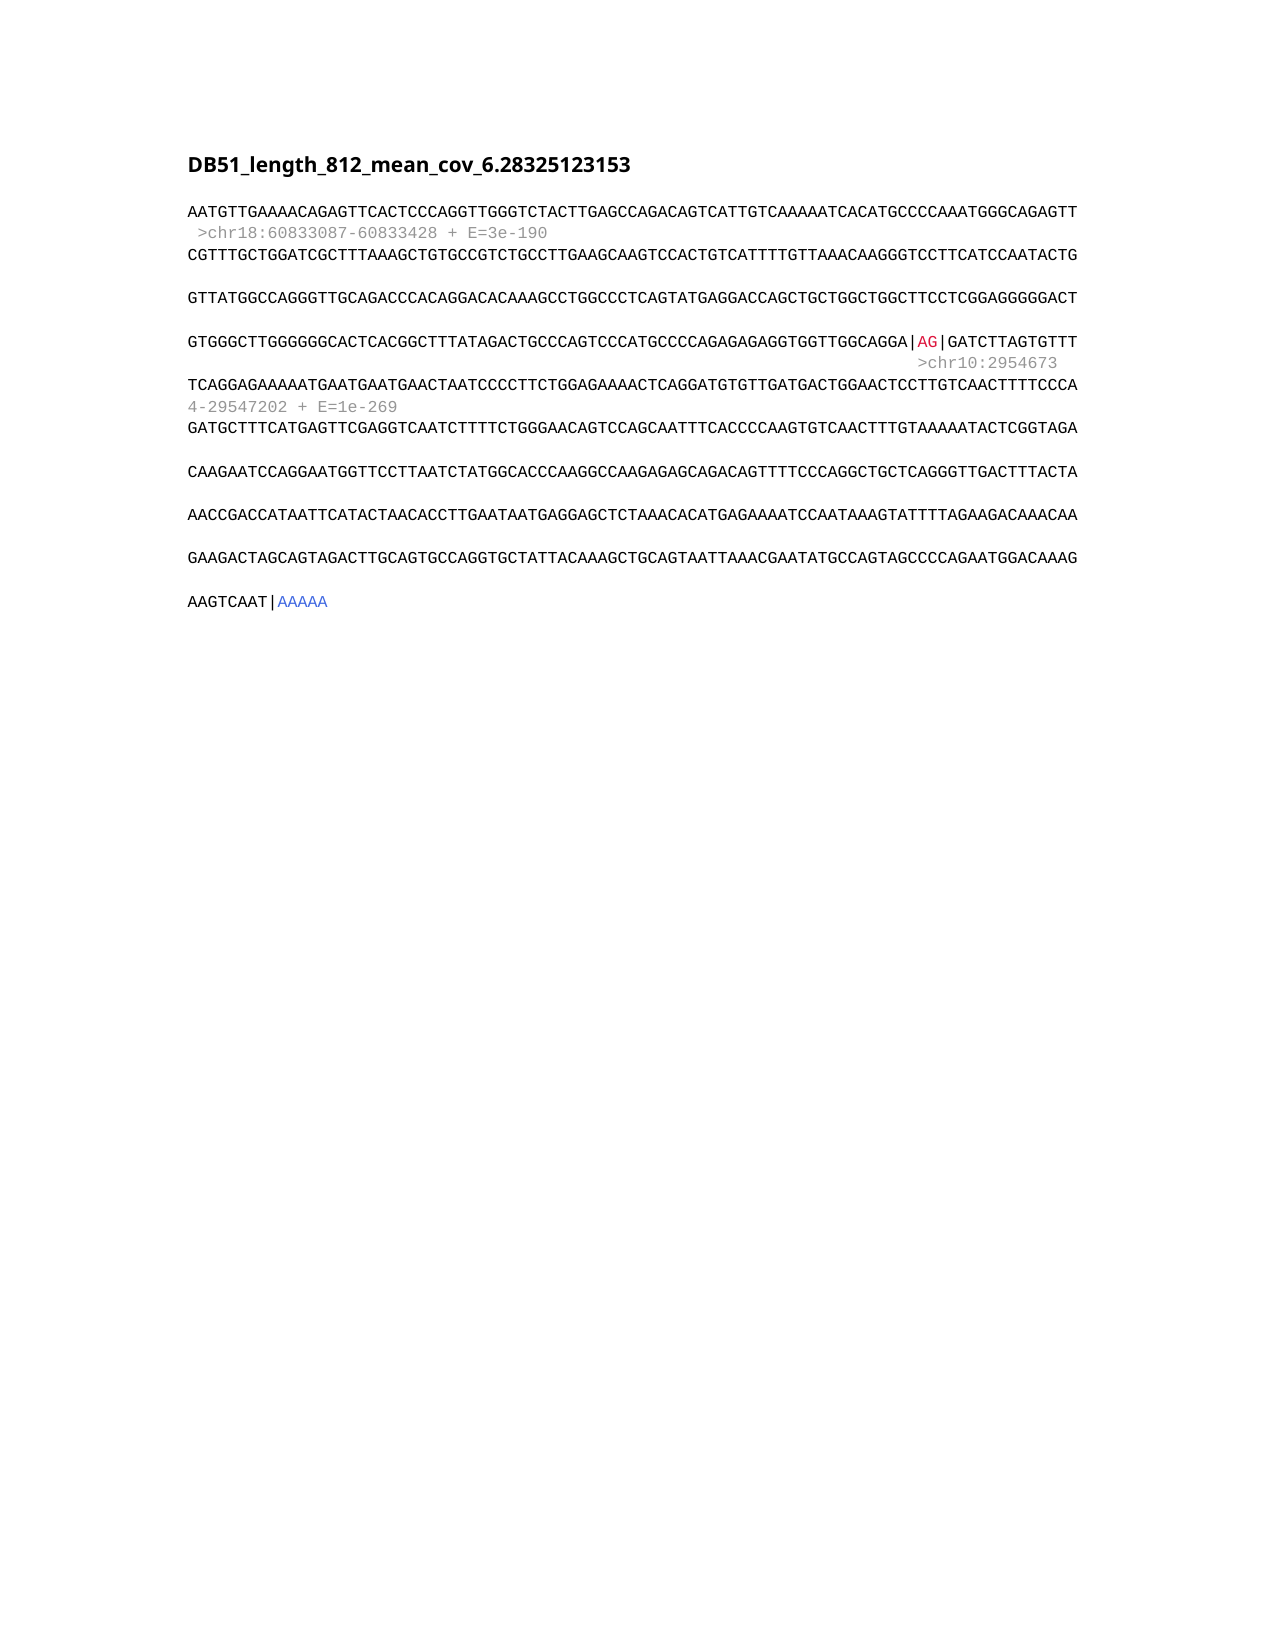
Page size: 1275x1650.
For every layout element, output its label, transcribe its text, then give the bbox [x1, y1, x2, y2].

text DB51_length_812_mean_cov_6.28325123153 [187, 150, 1087, 178]
text AATGTTGAAAACAGAGTTCACTCCCAGGTTGGGTCTACTTGAGCCAGACAGTCATTGTCAAAAATCACATGCCCCAAATGGGCAGAGTT >chr18:60833087-60833428 + E=3e-190 CGTTTGCTGGATCGCTTTAAAGCTGTGCCGTCTGCCTTGAAGCAAGTCCACTGTCATTTTGTTAAACAAGGGTCCTTCATCCAATACTG GTTATGGCCAGGGTTGCAGACCCACAGGACACAAAGCCTGGCCCTCAGTATGAGGACCAGCTGCTGGCTGGCTTCCTCGGAGGGGGACT GTGGGCTTGGGGGGCACTCACGGCTTTATAGACTGCCCAGTCCCATGCCCCAGAGAGAGGTGGTTGGCAGGA|AG|GATCTTAGTGTTT >chr10:2954673 TCAGGAGAAAAATGAATGAATGAACTAATCCCCTTCTGGAGAAAACTCAGGATGTGTTGATGACTGGAACTCCTTGTCAACTTTTCCCA 4-29547202 + E=1e-269 GATGCTTTCATGAGTTCGAGGTCAATCTTTTCTGGGAACAGTCCAGCAATTTCACCCCAAGTGTCAACTTTGTAAAAATACTCGGTAGA CAAGAATCCAGGAATGGTTCCTTAATCTATGGCACCCAAGGCCAAGAGAGCAGACAGTTTTCCCAGGCTGCTCAGGGTTGACTTTACTA AACCGACCATAATTCATACTAACACCTTGAATAATGAGGAGCTCTAAACACATGAGAAAATCCAATAAAGTATTTTAGAAGACAAACAA GAAGACTAGCAGTAGACTTGCAGTGCCAGGTGCTATTACAAAGCTGCAGTAATTAAACGAATATGCCAGTAGCCCCAGAATGGACAAAG AAGTCAAT|AAAAA [187, 203, 1087, 612]
